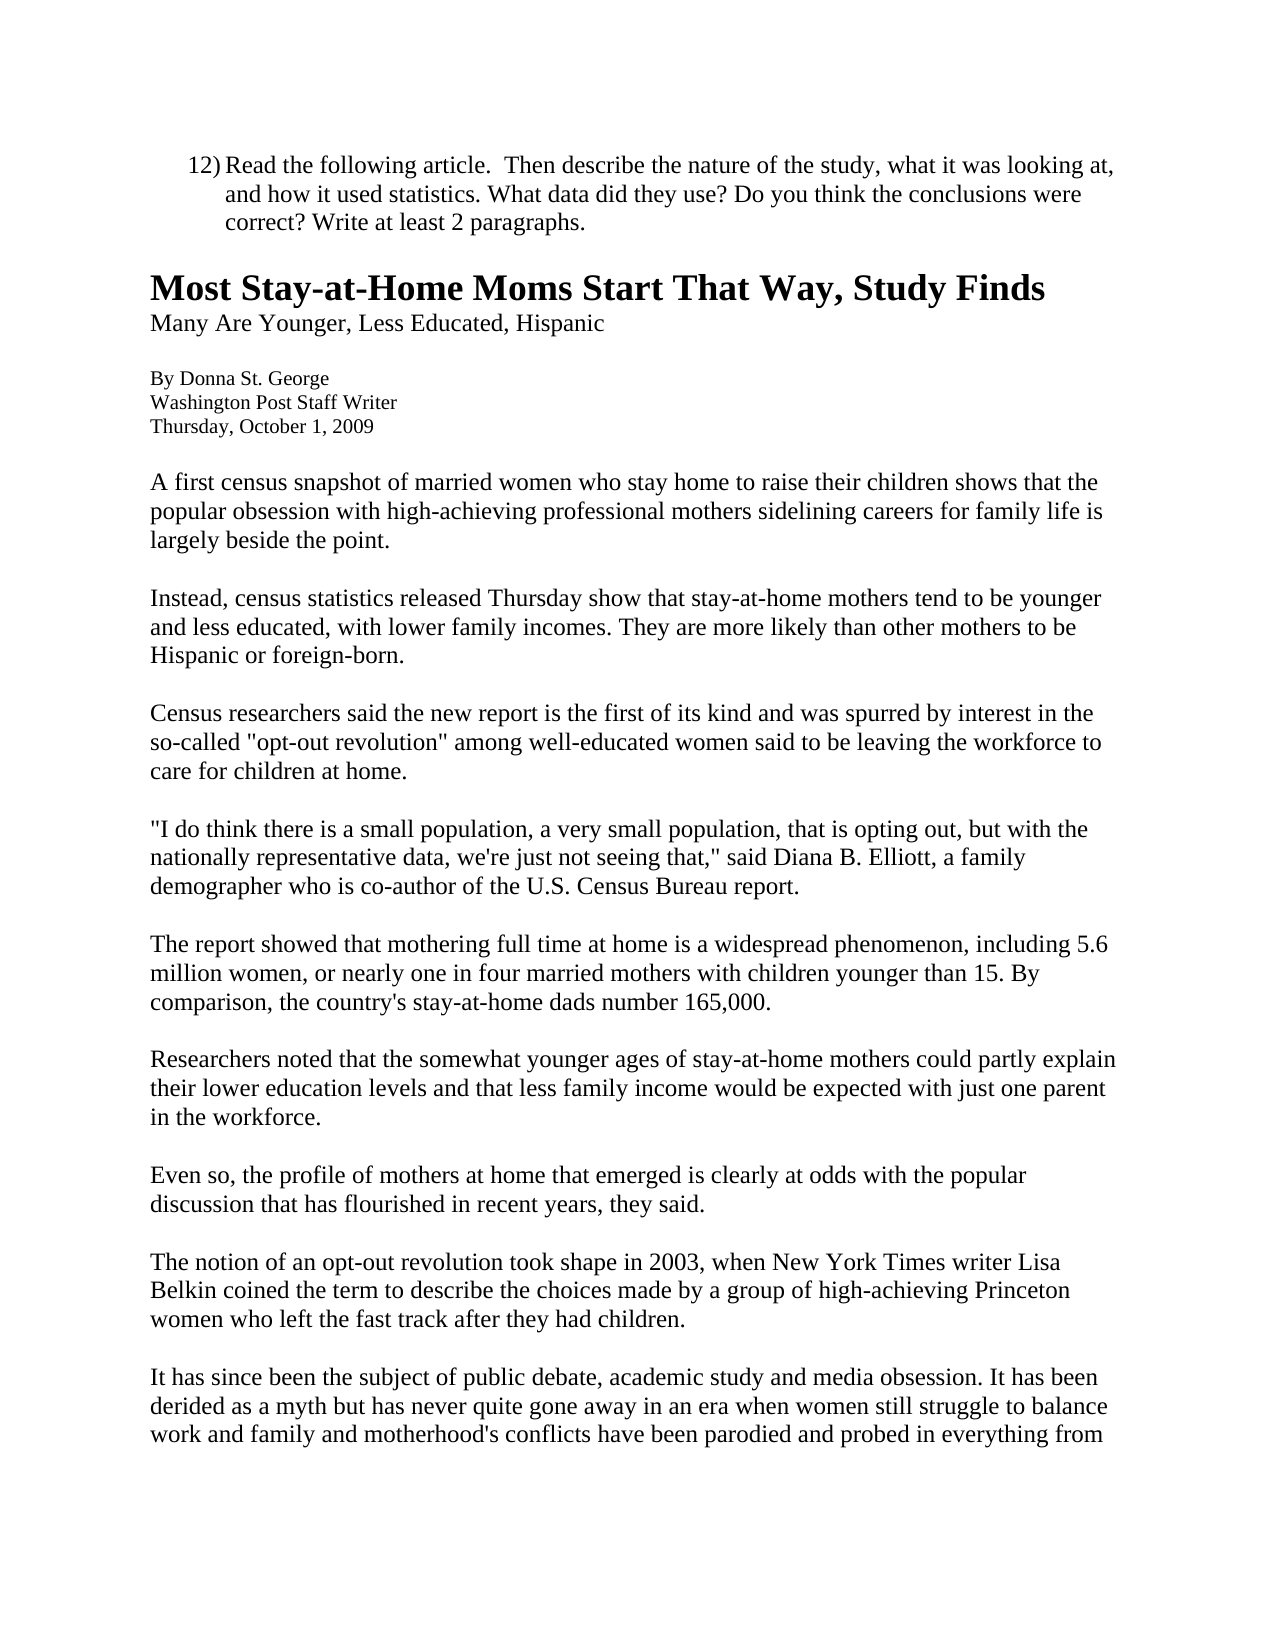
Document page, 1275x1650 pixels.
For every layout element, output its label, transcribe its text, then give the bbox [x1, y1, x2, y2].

text "I do think there is a small population, a very small population, that is opting out, but with the nationally representative data, we're just not seeing that," said Diana B. Elliott, a family demographer who is co-author of the U.S. Census Bureau report. [150, 814, 1125, 900]
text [150, 1362, 1125, 1448]
text The notion of an opt-out revolution took shape in 2003, when New York Times writer Lisa Belkin coined the term to describe the choices made by a group of high-achieving Princeton women who left the fast track after they had children. [150, 1247, 1125, 1333]
text Census researchers said the new report is the first of its kind and was spurred by interest in the so-called "opt-out revolution" among well-educated women said to be leaving the workforce to care for children at home. [150, 698, 1125, 784]
text Researchers noted that the somewhat younger ages of stay-at-home mothers could partly explain their lower education levels and that less family income would be expected with just one parent in the workforce. [150, 1044, 1125, 1131]
text Instead, census statistics released Thursday show that stay-at-home mothers tend to be younger and less educated, with lower family incomes. They are more likely than other mothers to be Hispanic or foreign-born. [150, 583, 1125, 669]
text Even so, the profile of mothers at home that emerged is clearly at odds with the popular discussion that has flourished in recent years, they said. [150, 1160, 1125, 1217]
text A first census snapshot of married women who stay home to raise their children shows that the popular obsession with high-achieving professional mothers sidelining careers for family life is largely beside the point. [150, 467, 1125, 554]
text Most Stay-at-Home Moms Start That Way, Study Finds Many Are Younger, Less Educated, Hispanic [150, 265, 1125, 337]
list Read the following article. Then describe the nature of the study, what it was looking at, and how it used statistics. What data did they use? Do you think the conclusions were correct? Write at least 2 paragraphs. [187, 150, 1125, 236]
text By Donna St. George Washington Post Staff Writer Thursday, October 1, 2009 [150, 366, 1125, 438]
text The report showed that mothering full time at home is a widespread phenomenon, including 5.6 million women, or nearly one in four married mothers with children younger than 15. By comparison, the country's stay-at-home dads number 165,000. [150, 929, 1125, 1015]
